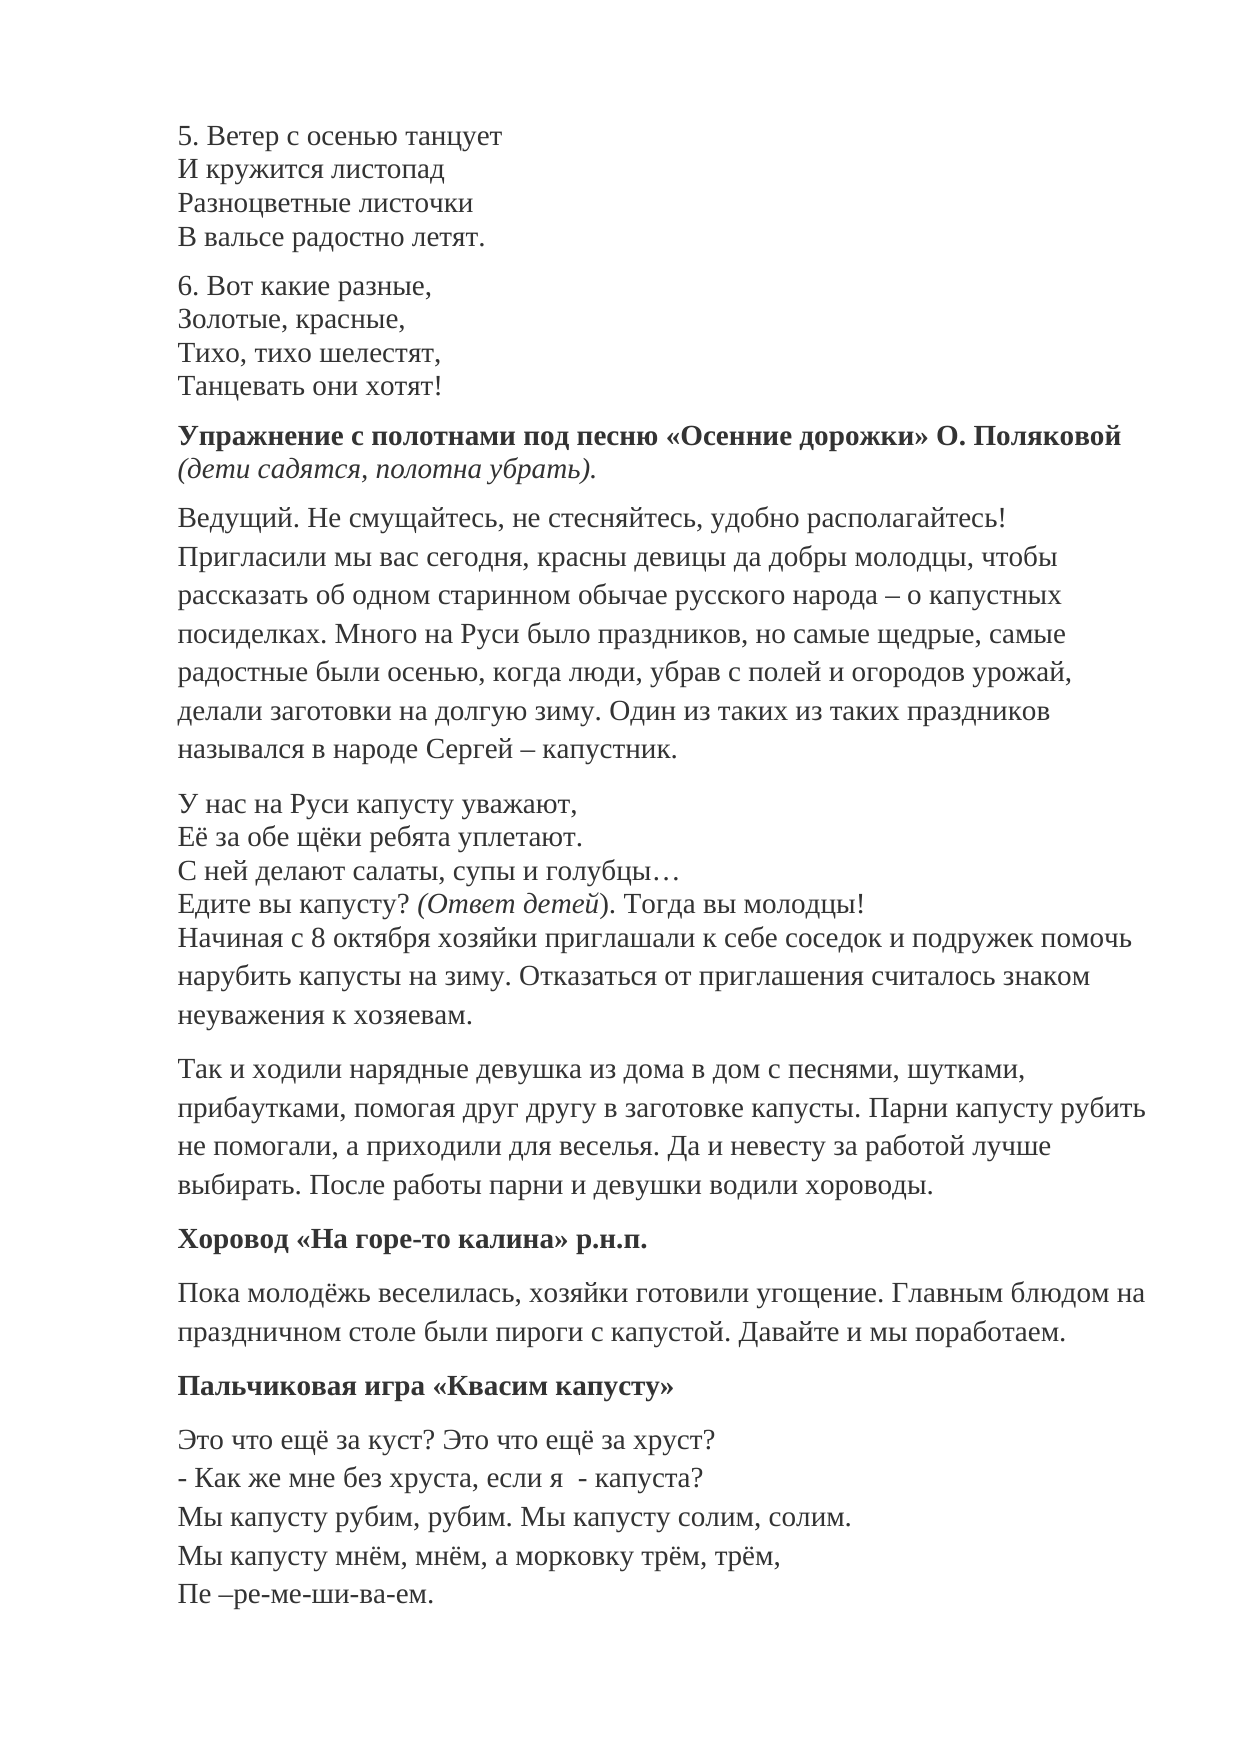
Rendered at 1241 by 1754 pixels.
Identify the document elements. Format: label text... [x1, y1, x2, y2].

text Её за обе щёки ребята уплетают. [177, 819, 1152, 853]
text 6. Вот какие разные, Золотые, красные, Тихо, тихо шелестят, Танцевать они хотят! [177, 268, 1152, 402]
text Начиная с 8 октября хозяйки приглашали к себе соседок и подружек помочь нарубить капусты на зиму. Отказаться от приглашения считалось знаком неуважения к хозяевам. [177, 920, 1152, 1031]
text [177, 1422, 1152, 1610]
text Пока молодёжь веселилась, хозяйки готовили угощение. Главным блюдом на праздничном столе были пироги с капустой. Давайте и мы поработаем. [177, 1275, 1152, 1347]
text Едите вы капусту? (Ответ детей). Тогда вы молодцы! [177, 886, 1152, 920]
text С ней делают салаты, супы и голубцы… [177, 853, 1152, 886]
text Упражнение с полотнами под песню «Осенние дорожки» О. Поляковой (дети садятся, полотна убрать). [177, 418, 1152, 485]
text Пальчиковая игра «Квасим капусту» [177, 1368, 1152, 1401]
text Ведущий. Не смущайтесь, не стесняйтесь, удобно располагайтесь! Пригласили мы вас сегодня, красны девицы да добры молодцы, чтобы рассказать об одном старинном обычае русского народа – о капустных посиделках. Много на Руси было праздников, но самые щедрые, самые радостные были осенью, когда люди, убрав с полей и огородов урожай, делали заготовки на долгую зиму. Один из таких из таких праздников назывался в народе Сергей – капустник. [177, 500, 1152, 765]
text Так и ходили нарядные девушка из дома в дом с песнями, шутками, прибаутками, помогая друг другу в заготовке капусты. Парни капусту рубить не помогали, а приходили для веселья. Да и невесту за работой лучше выбирать. После работы парни и девушки водили хороводы. [177, 1051, 1152, 1200]
text 5. Ветер с осенью танцует И кружится листопад Разноцветные листочки В вальсе радостно летят. [177, 118, 1152, 252]
text Хоровод «На горе-то калина» р.н.п. [177, 1221, 1152, 1254]
text У нас на Руси капусту уважают, [177, 786, 1152, 819]
